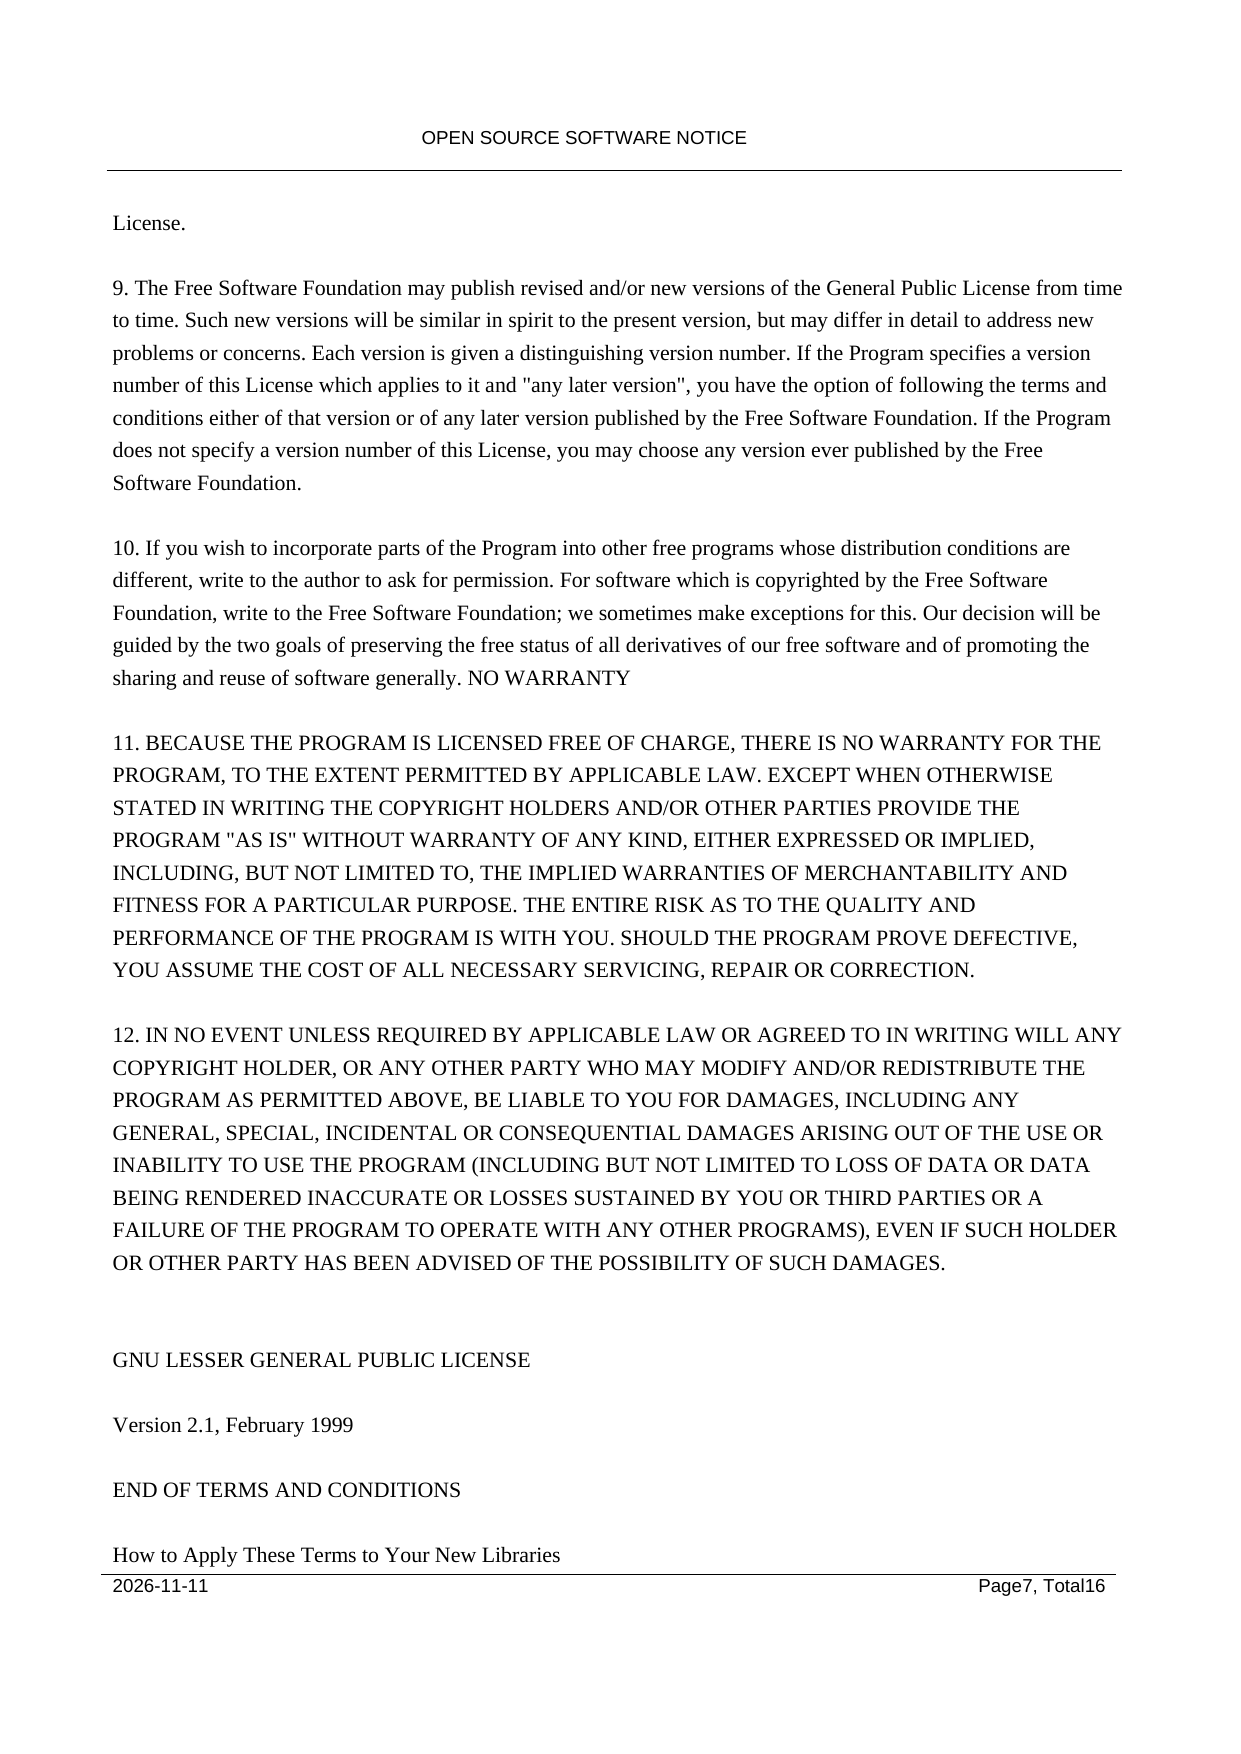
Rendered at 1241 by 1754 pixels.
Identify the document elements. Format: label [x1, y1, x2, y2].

text [112, 206, 1128, 1571]
